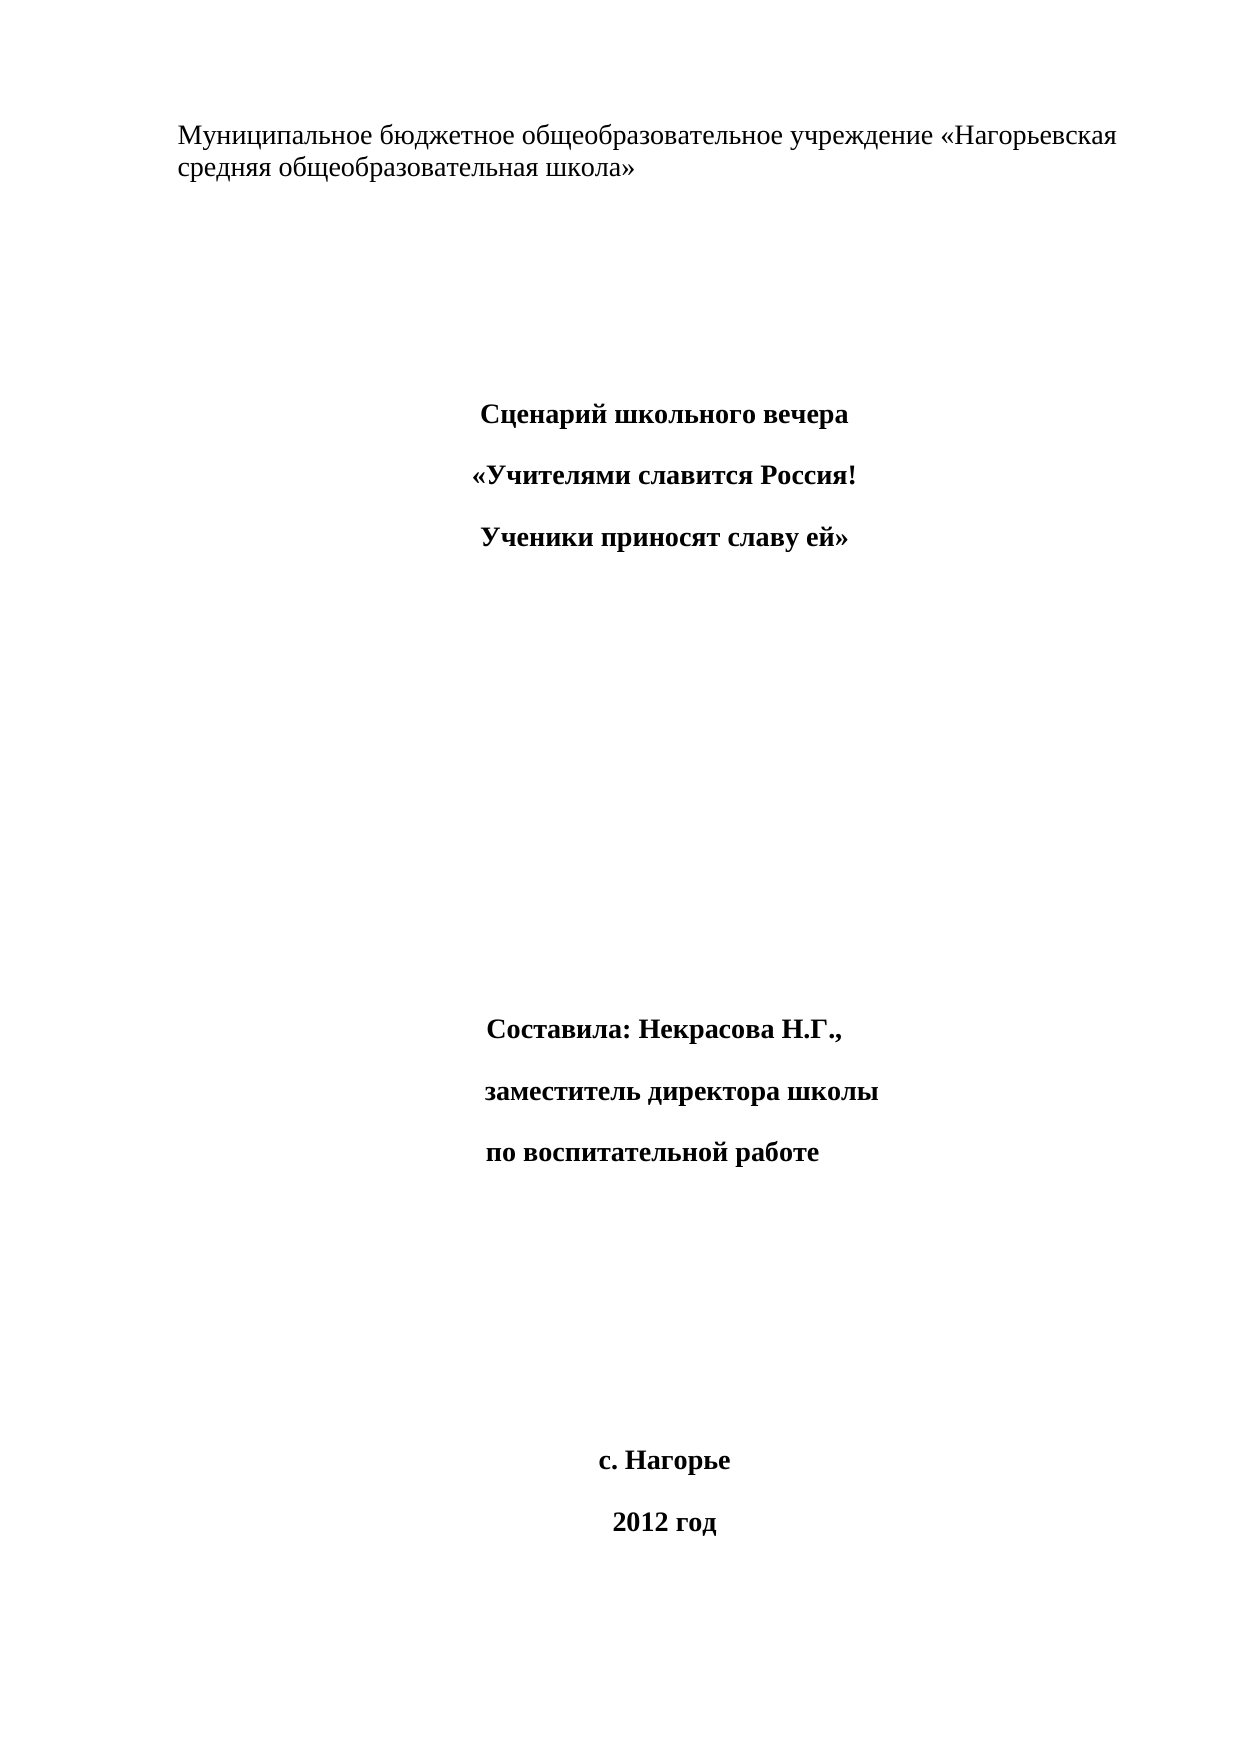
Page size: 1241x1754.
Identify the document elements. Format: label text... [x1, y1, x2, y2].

text с. Нагорье [177, 1443, 1152, 1476]
text заместитель директора школы [177, 1074, 1152, 1106]
text «Учителями славится Россия! [177, 458, 1152, 491]
text 2012 год [177, 1505, 1152, 1537]
text Составила: Некрасова Н.Г., [177, 1012, 1152, 1045]
text Сценарий школьного вечера [177, 397, 1152, 429]
text Муниципальное бюджетное общеобразовательное учреждение «Нагорьевская средняя общеобразовательная школа» [177, 118, 1152, 183]
text Ученики приносят славу ей» [177, 520, 1152, 552]
text по воспитательной работе [177, 1136, 1152, 1168]
